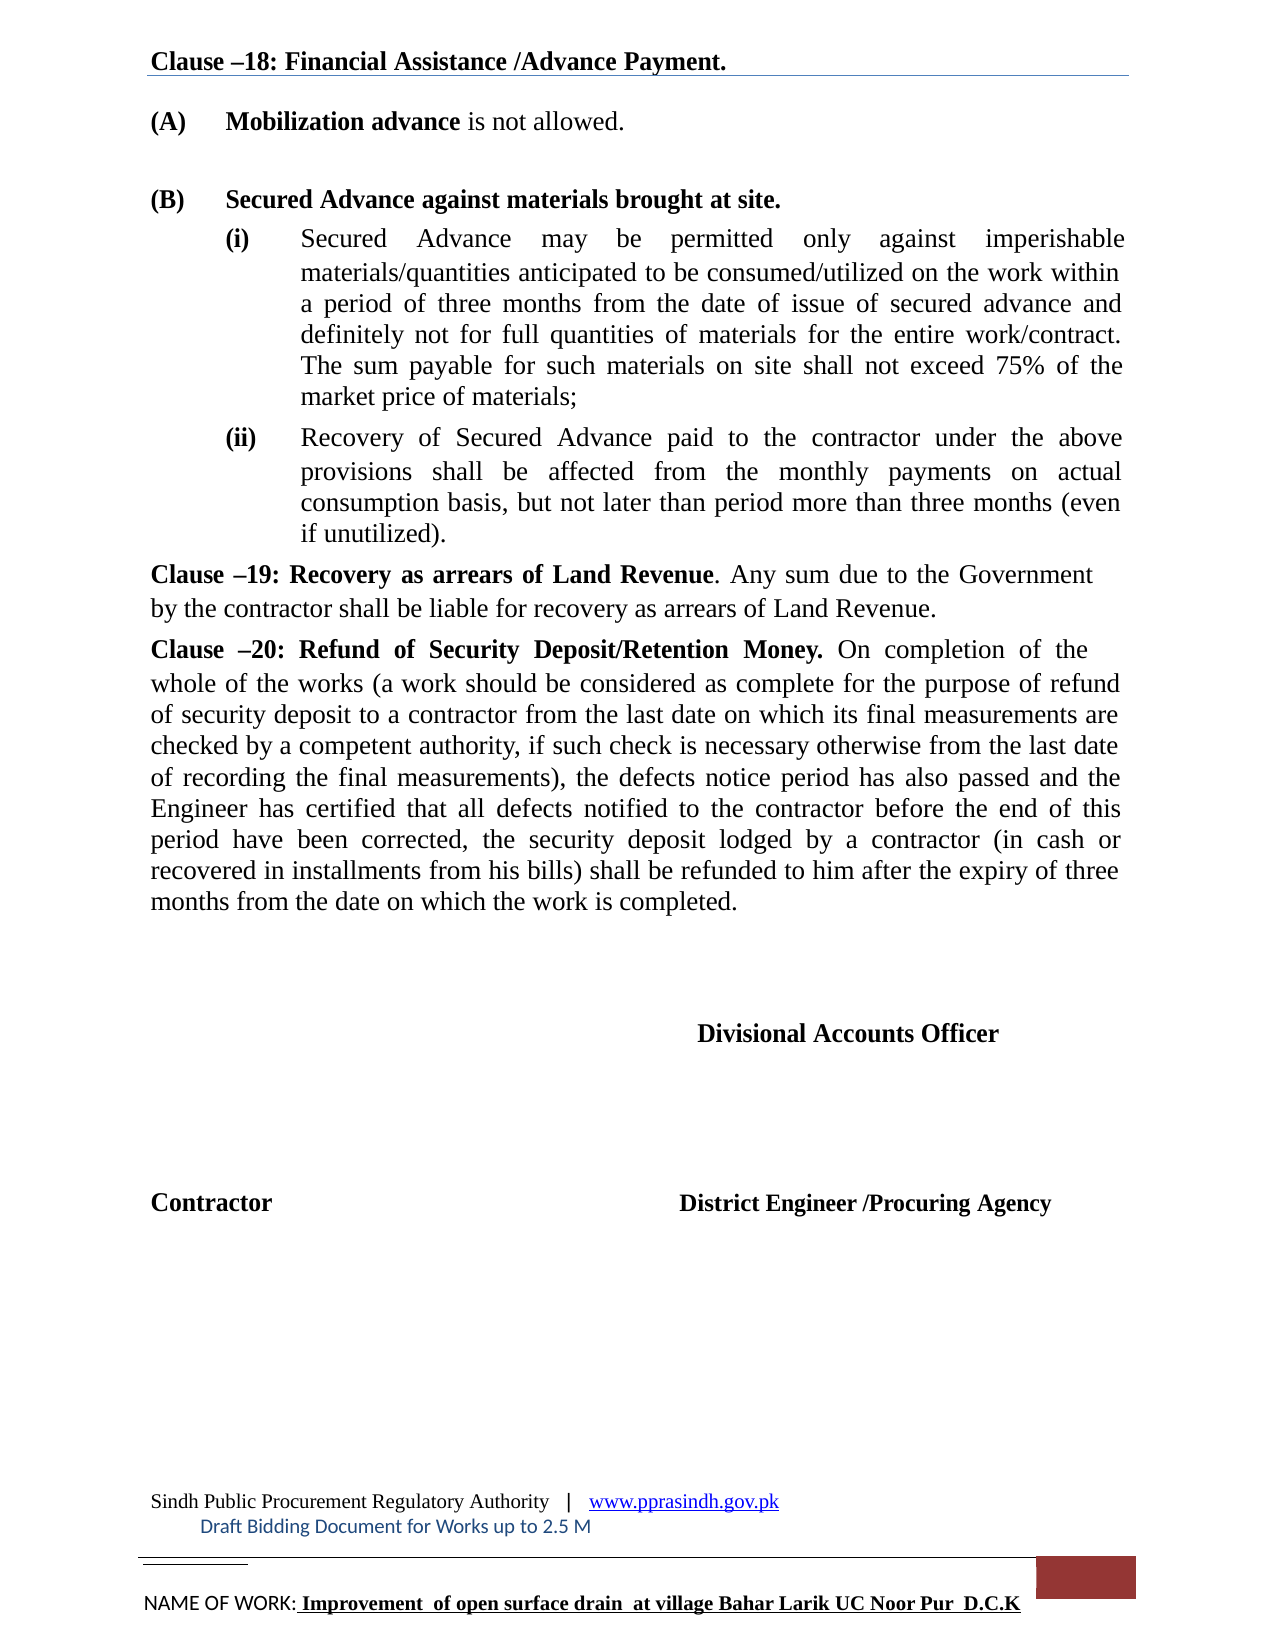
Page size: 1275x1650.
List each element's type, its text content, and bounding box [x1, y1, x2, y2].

text provisions shall be affected from the monthly payments on actual [150, 456, 1169, 487]
text recovered in installments from his bills) shall be refunded to him after the expiry of three [150, 854, 1169, 886]
text if unutilized). [150, 518, 1169, 549]
text The sum payable for such materials on site shall not exceed 75% of the [150, 349, 1169, 381]
text consumption basis, but not later than period more than three months (even [150, 487, 1169, 518]
text NAME OF WORK: Improvement of open surface drain at village Bahar Larik UC Noor Pur D.C.K [143, 1589, 1169, 1616]
text Sindh Public Procurement Regulatory Authority | www.pprasindh.gov.pk 11 [570, 1493, 1169, 1512]
text Clause –18: Financial Assistance /Advance Payment. [150, 45, 1169, 76]
text checked by a competent authority, if such check is necessary otherwise from the last date [150, 730, 1169, 761]
text materials/quantities anticipated to be consumed/utilized on the work within [150, 256, 1169, 287]
text of security deposit to a contractor from the last date on which its final measurements are [150, 699, 1169, 730]
text Sindh Public Procurement Regulatory Authority | www.pprasindh.gov.pk 11 [150, 1493, 568, 1512]
text Divisional Accounts Officer [150, 1017, 1169, 1048]
text (B) Secured Advance against materials brought at site. [150, 188, 1169, 213]
text of recording the final measurements), the defects notice period has also passed and the [150, 761, 1169, 792]
text whole of the works (a work should be considered as complete for the purpose of refund [150, 667, 1169, 699]
text Clause –20: Refund of Security Deposit/Retention Money. On completion of the [150, 624, 1169, 667]
text definitely not for full quantities of materials for the entire work/contract. [150, 318, 1169, 349]
text months from the date on which the work is completed. [150, 886, 1169, 917]
text (A) Mobilization advance is not allowed. [150, 101, 1169, 138]
text Contractor District Engineer /Procuring Agency [150, 1192, 1169, 1217]
text Engineer has certified that all defects notified to the contractor before the end of this [150, 792, 1169, 823]
text (i) Secured Advance may be permitted only against imperishable [150, 213, 1169, 256]
text a period of three months from the date of issue of secured advance and [150, 287, 1169, 318]
text market price of materials; [150, 381, 1169, 412]
text period have been corrected, the security deposit lodged by a contractor (in cash or [150, 823, 1169, 854]
text (ii) Recovery of Secured Advance paid to the contractor under the above [150, 412, 1169, 456]
text Clause –19: Recovery as arrears of Land Revenue. Any sum due to the Government [150, 549, 1169, 593]
text Draft Bidding Document for Works up to 2.5 M [200, 1512, 1169, 1539]
text by the contractor shall be liable for recovery as arrears of Land Revenue. [150, 593, 1169, 624]
